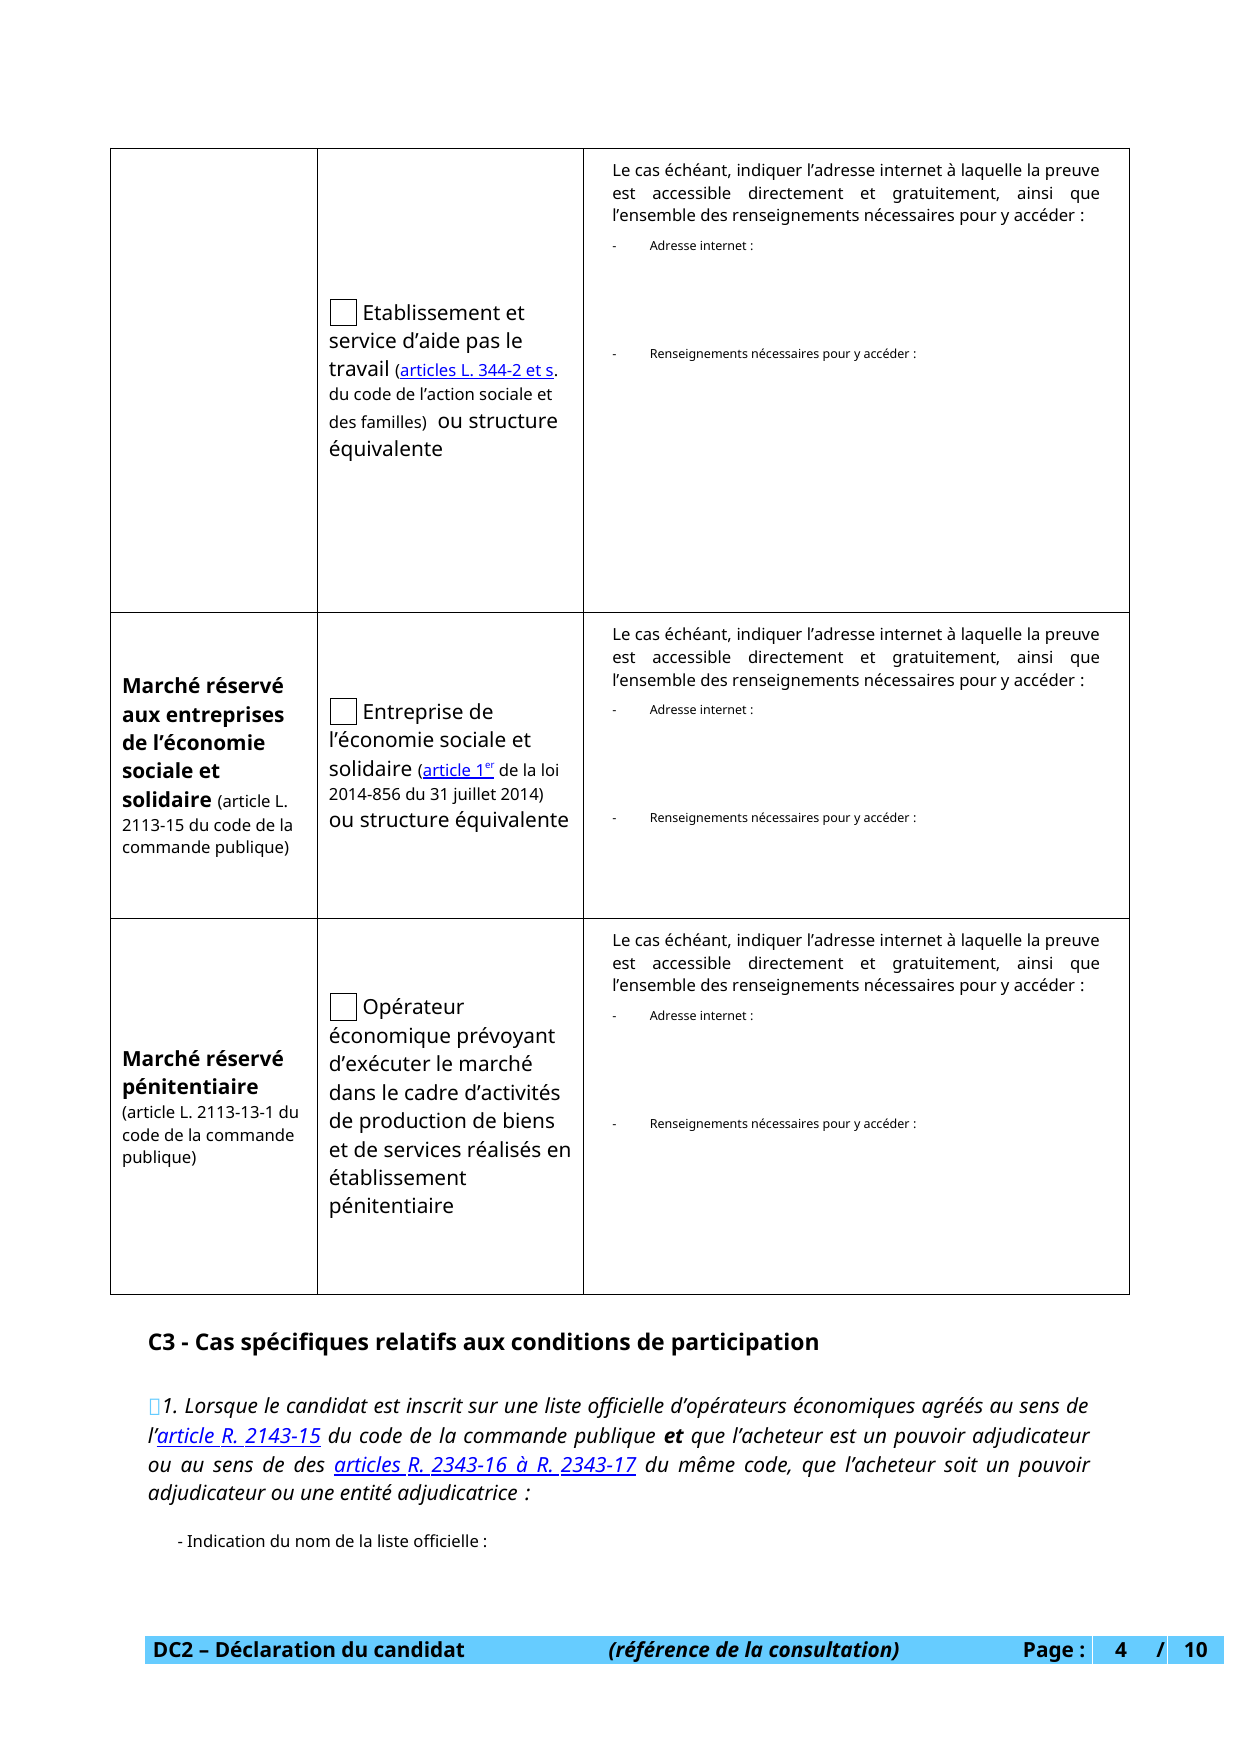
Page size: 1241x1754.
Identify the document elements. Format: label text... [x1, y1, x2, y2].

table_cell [584, 149, 1129, 612]
table_cell Entreprise de l’économie sociale et solidaire (article 1er de la loi 2014-856 du 31 juillet 2014) ou structure équivalente [318, 613, 583, 917]
table_cell Opérateur économique prévoyant d’exécuter le marché dans le cadre d’activités de production de biens et de services réalisés en établissement pénitentiaire [318, 919, 583, 1294]
table_cell Marché réservé pénitentiaire (article L. 2113-13-1 du code de la commande publique) [111, 919, 317, 1294]
text 1. Lorsque le candidat est inscrit sur une liste officielle d’opérateurs économiques agréés au sens de l’article R. 2143-15 du code de la commande publique et que l’acheteur est un pouvoir adjudicateur ou au sens de des articles R. 2343-16 à R. 2343-17 du même code, que l’acheteur soit un pouvoir adjudicateur ou une entité adjudicatrice : [148, 1389, 1093, 1507]
table_cell Marché réservé aux entreprises de l’économie sociale et solidaire (article L. 2113-15 du code de la commande publique) [111, 613, 317, 917]
text C3 - Cas spécifiques relatifs aux conditions de participation [148, 1326, 1093, 1358]
text - Indication du nom de la liste officielle : [177, 1530, 1093, 1552]
table_cell Etablissement et service d’aide pas le travail (articles L. 344-2 et s. du code de l’action sociale et des familles) ou structure équivalente [318, 149, 583, 612]
